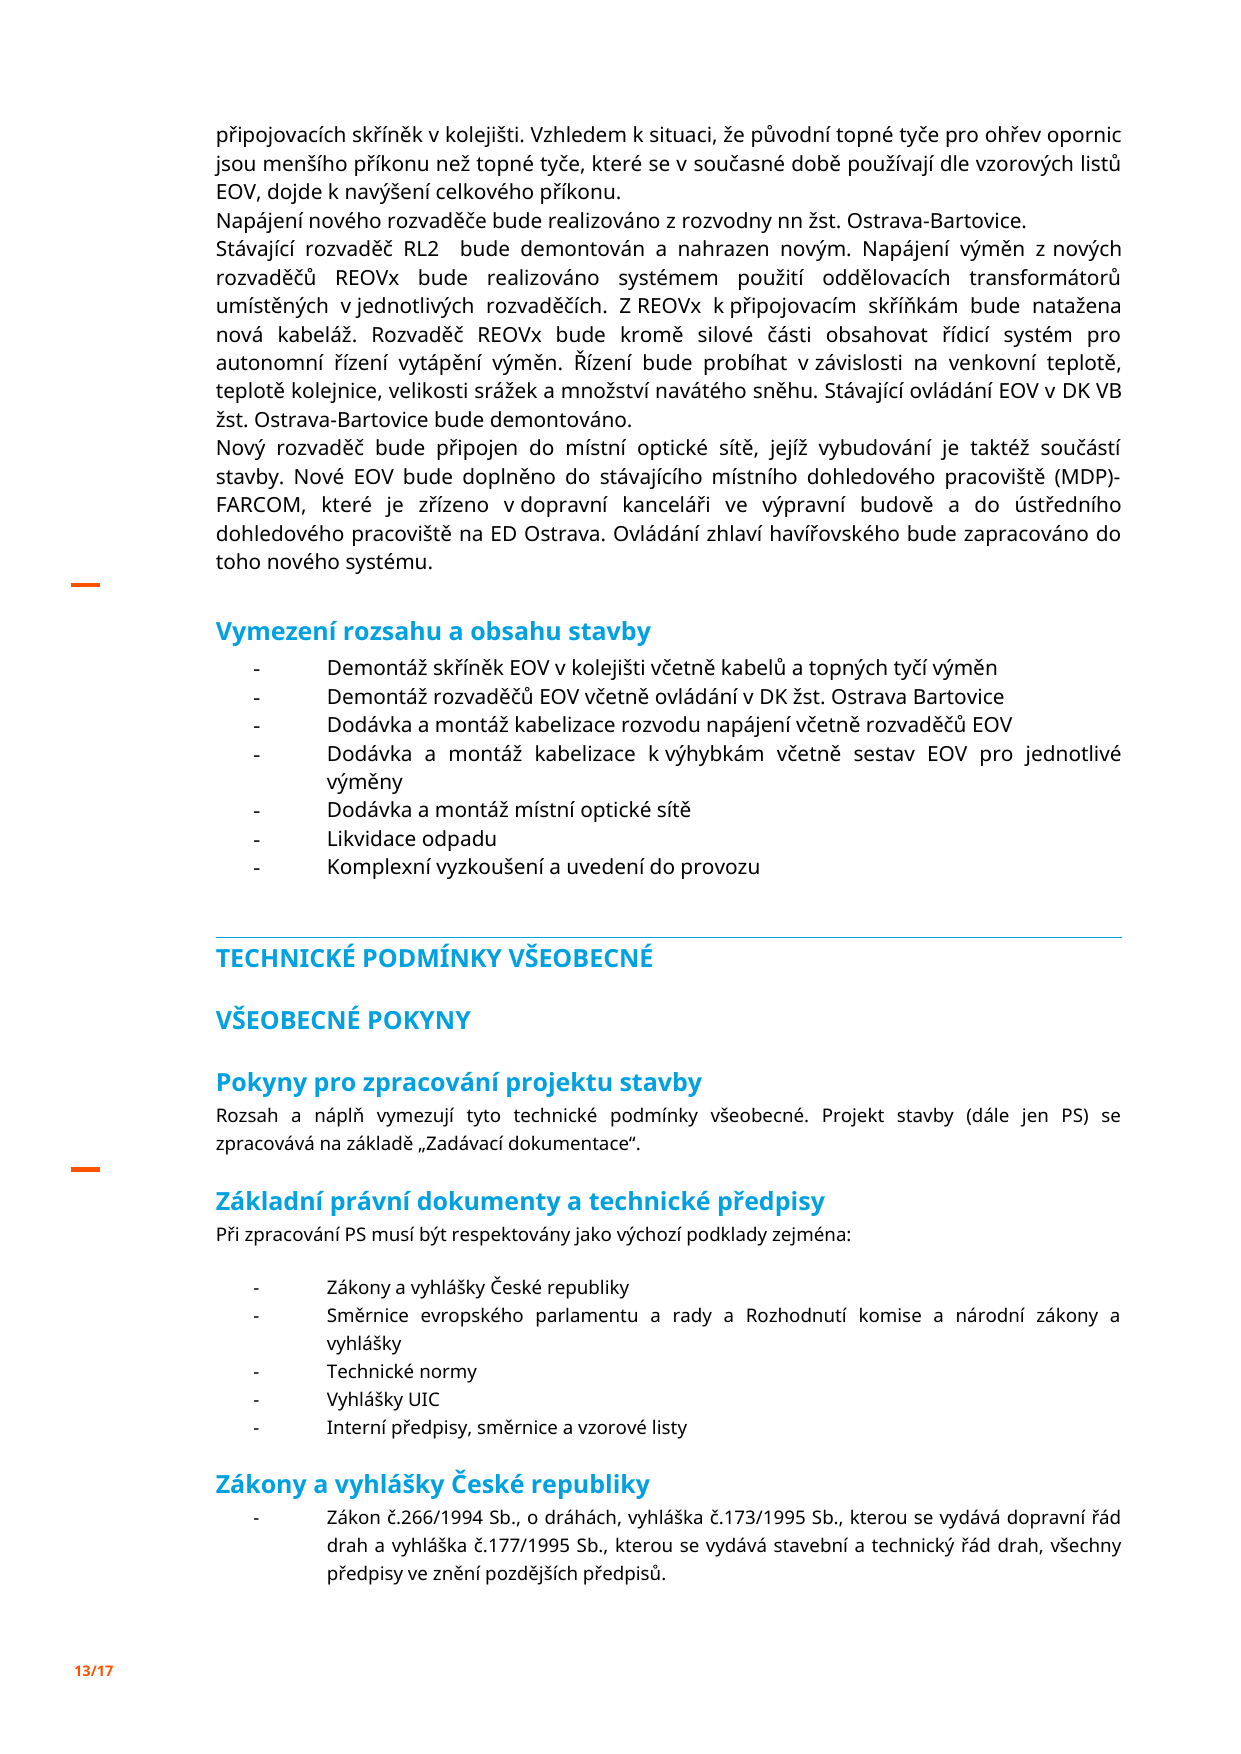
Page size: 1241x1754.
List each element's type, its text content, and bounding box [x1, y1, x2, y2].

list Vymezení rozsahu a obsahu stavby [216, 613, 1122, 647]
list Zákony a vyhlášky České republiky [253, 1274, 1122, 1299]
subtitle Pokyny pro zpracování projektu stavby [216, 1065, 1122, 1099]
list Zákon č.266/1994 Sb., o dráhách, vyhláška č.173/1995 Sb., kterou se vydává dopravní řád drah a vyhláška č.177/1995 Sb., kterou se vydává stavební a technický řád drah, všechny předpisy ve znění pozdějších předpisů. [253, 1504, 1122, 1586]
list Dodávka a montáž kabelizace rozvodu napájení včetně rozvaděčů EOV [253, 710, 1122, 739]
list Dodávka a montáž místní optické sítě [253, 796, 1122, 824]
list Likvidace odpadu [253, 824, 1122, 852]
text Nový rozvaděč bude připojen do místní optické sítě, jejíž vybudování je taktéž součástí stavby. Nové EOV bude doplněno do stávajícího místního dohledového pracoviště (MDP)-FARCOM, které je zřízeno v dopravní kanceláři ve výpravní budově a do ústředního dohledového pracoviště na ED Ostrava. Ovládání zhlaví havířovského bude zapracováno do toho nového systému. [216, 433, 1122, 576]
subtitle Zákony a vyhlášky České republiky [216, 1467, 1122, 1501]
list Komplexní vyzkoušení a uvedení do provozu [253, 852, 1122, 881]
list Interní předpisy, směrnice a vzorové listy [253, 1414, 1122, 1439]
list Směrnice evropského parlamentu a rady a Rozhodnutí komise a národní zákony a vyhlášky [253, 1302, 1122, 1356]
subtitle TECHNICKÉ PODMÍNKY VŠEOBECNÉ [216, 938, 1122, 974]
subtitle VŠEOBECNÉ POKYNY [216, 999, 1122, 1037]
text Napájení nového rozvaděče bude realizováno z rozvodny nn žst. Ostrava-Bartovice. [216, 206, 1122, 234]
text Při zpracování PS musí být respektovány jako výchozí podklady zejména: [216, 1221, 1122, 1246]
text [216, 121, 1122, 206]
list Demontáž rozvaděčů EOV včetně ovládání v DK žst. Ostrava Bartovice [253, 682, 1122, 710]
subtitle Základní právní dokumenty a technické předpisy [216, 1183, 1122, 1218]
text Rozsah a náplň vymezují tyto technické podmínky všeobecné. Projekt stavby (dále jen PS) se zpracovává na základě „Zadávací dokumentace“. [216, 1102, 1122, 1156]
list Demontáž skříněk EOV v kolejišti včetně kabelů a topných tyčí výměn [253, 653, 1122, 682]
text Stávající rozvaděč RL2 bude demontován a nahrazen novým. Napájení výměn z nových rozvaděčů REOVx bude realizováno systémem použití oddělovacích transformátorů umístěných v jednotlivých rozvaděčích. Z REOVx k připojovacím skříňkám bude natažena nová kabeláž. Rozvaděč REOVx bude kromě silové části obsahovat řídicí systém pro autonomní řízení vytápění výměn. Řízení bude probíhat v závislosti na venkovní teplotě, teplotě kolejnice, velikosti srážek a množství navátého sněhu. Stávající ovládání EOV v DK VB žst. Ostrava-Bartovice bude demontováno. [216, 234, 1122, 433]
list Vyhlášky UIC [253, 1386, 1122, 1412]
list Dodávka a montáž kabelizace k výhybkám včetně sestav EOV pro jednotlivé výměny [253, 739, 1122, 796]
list Technické normy [253, 1358, 1122, 1383]
